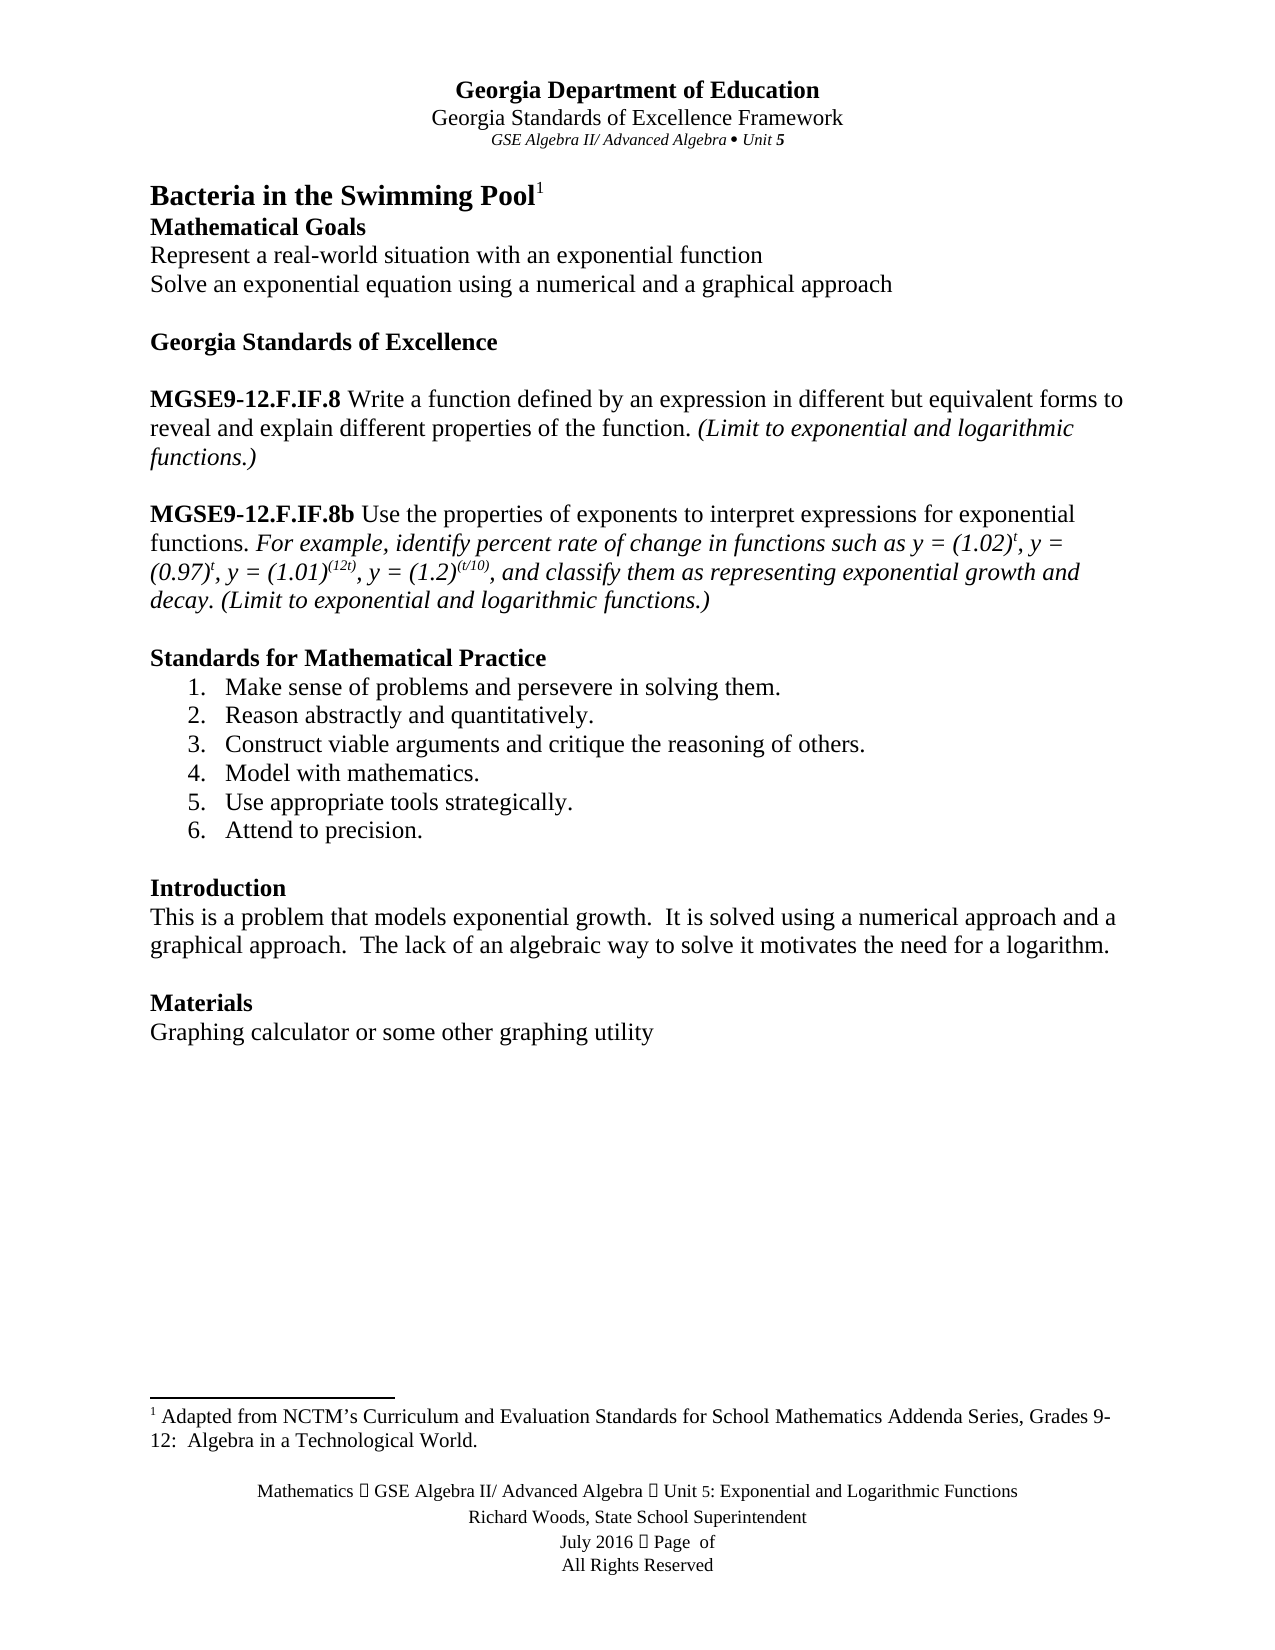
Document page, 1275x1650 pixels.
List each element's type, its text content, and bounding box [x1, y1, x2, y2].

text This is a problem that models exponential growth. It is solved using a numerical approach and a graphical approach. The lack of an algebraic way to solve it motivates the need for a logarithm. [150, 902, 1125, 959]
text MGSE9-12.F.IF.8 Write a function defined by an expression in different but equivalent forms to reveal and explain different properties of the function. (Limit to exponential and logarithmic [150, 384, 1125, 442]
list Reason abstractly and quantitatively. [187, 700, 1125, 729]
text Bacteria in the Swimming Pool [150, 178, 1125, 212]
list Construct viable arguments and critique the reasoning of others. [187, 729, 1125, 758]
text Standards for Mathematical Practice [150, 643, 1125, 672]
text Introduction [150, 873, 1125, 902]
text Georgia Standards of Excellence [150, 327, 1125, 355]
text Graphing calculator or some other graphing utility [150, 1017, 1125, 1045]
text Mathematical Goals [150, 212, 1125, 240]
text MGSE9-12.F.IF.8b Use the properties of exponents to interpret expressions for exponential functions. For example, identify percent rate of change in functions such as y = (1.02)t, y = (0.97)t, y = (1.01)(12t), y = (1.2)(t/10), and classify them as representing exponential growth and decay. (Limit to exponential and logarithmic functions.) [150, 499, 1125, 614]
list Model with mathematics. [187, 758, 1125, 787]
text functions.) [150, 442, 1125, 470]
text Materials [150, 988, 1125, 1017]
list Attend to precision. [187, 815, 1125, 844]
list Make sense of problems and persevere in solving them. [187, 672, 1125, 700]
list Use appropriate tools strategically. [187, 787, 1125, 815]
text Represent a real-world situation with an exponential function [150, 240, 1125, 269]
text Solve an exponential equation using a numerical and a graphical approach [150, 269, 1125, 298]
